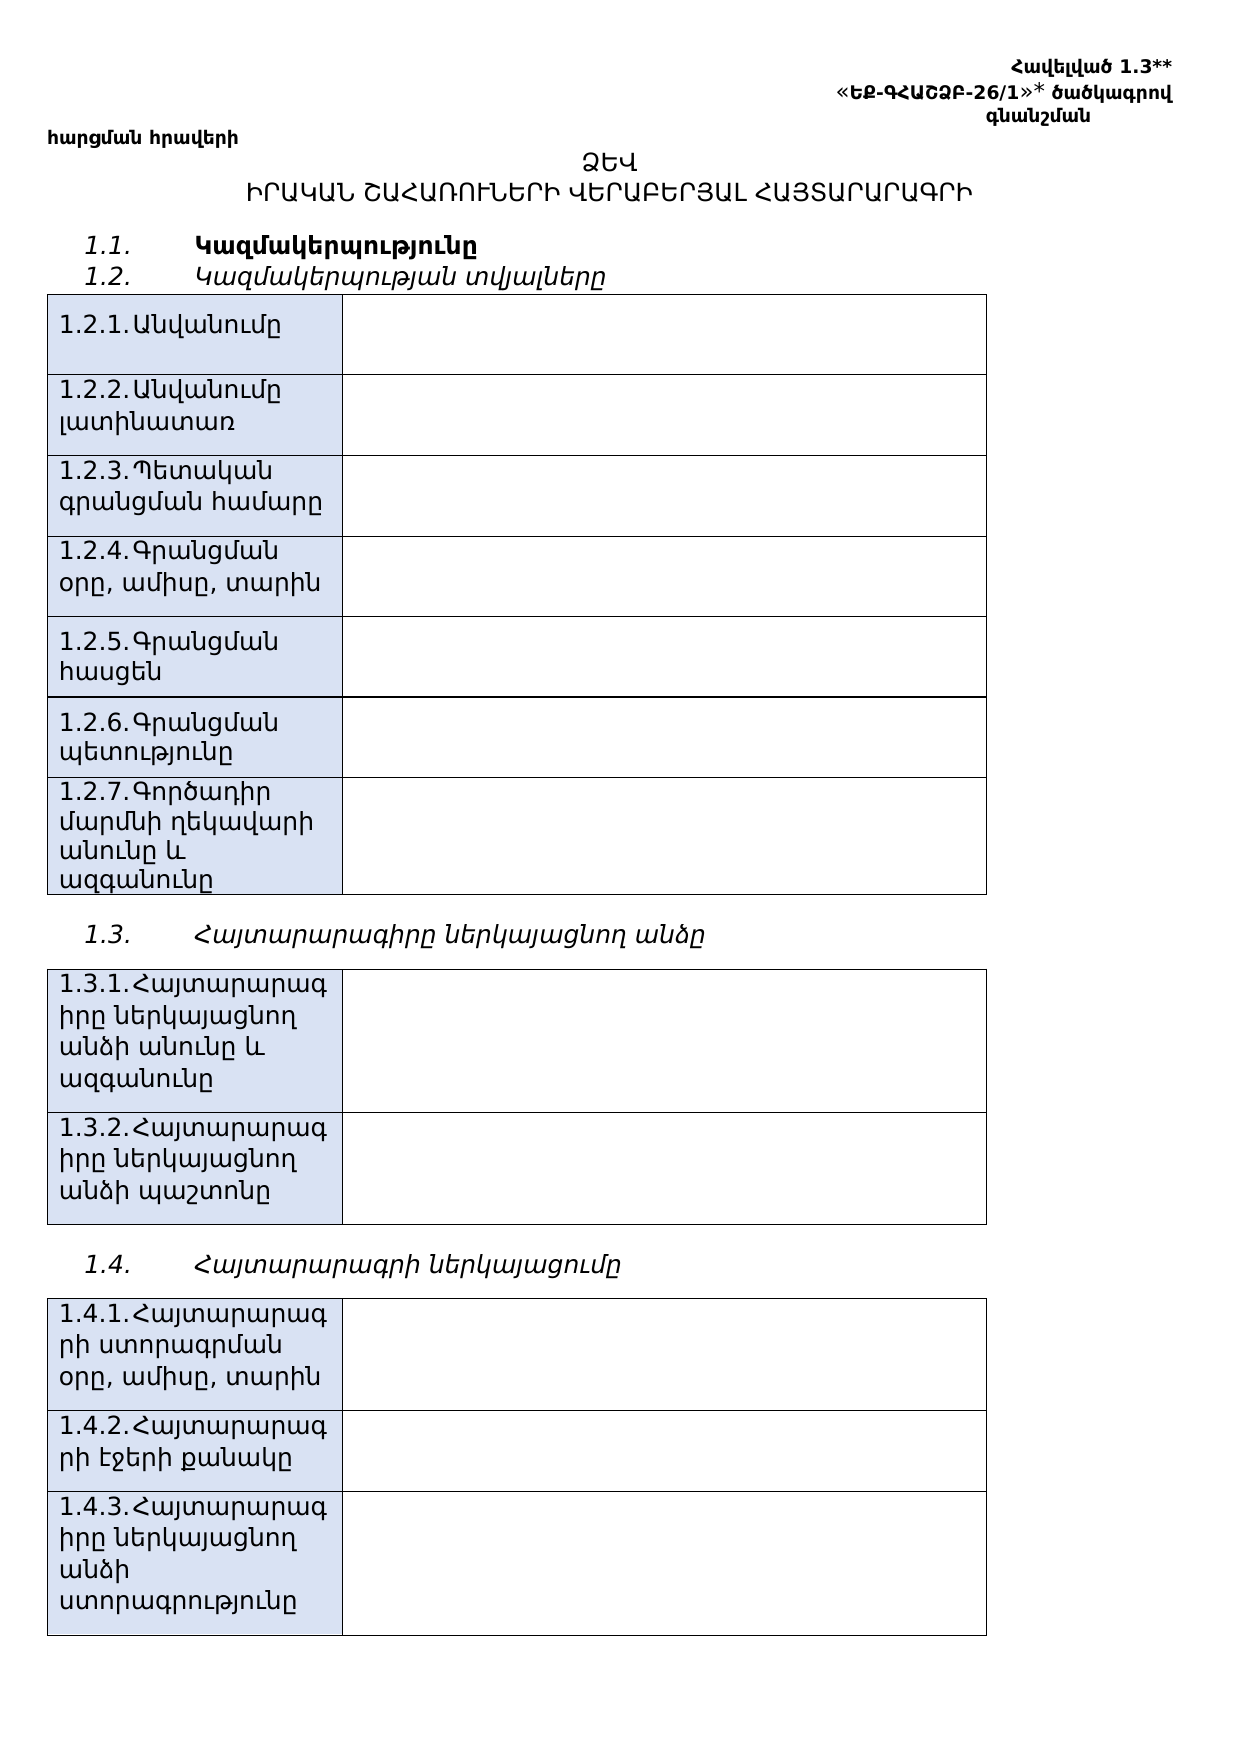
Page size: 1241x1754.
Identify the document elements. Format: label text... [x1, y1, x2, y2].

table_cell Անվանումը լատինատառ [48, 375, 342, 455]
table_cell Գրանցման օրը, ամիսը, տարին [48, 537, 342, 616]
table_header Հայտարարագրի ստորագրման օրը, ամիսը, տարին [48, 1299, 342, 1410]
table_cell Գրանցման հասցեն [48, 617, 342, 696]
table_header Հայտարարագիրը ներկայացնող անձի անունը և ազգանունը [48, 970, 342, 1112]
table_cell Գործադիր մարմնի ղեկավարի անունը և ազգանունը [48, 778, 342, 894]
table_header Անվանումը [48, 295, 342, 374]
table_cell [343, 537, 986, 616]
table_cell [343, 456, 986, 536]
table_header [343, 1299, 986, 1410]
table_header [343, 295, 986, 374]
list Հայտարարագրի ներկայացումը [84, 1250, 1172, 1279]
list Կազմակերպության տվյալները [84, 263, 1172, 292]
list Կազմակերպությունը [84, 231, 1172, 260]
table_cell [343, 778, 986, 894]
table_header [343, 970, 986, 1112]
text ԻՐԱԿԱՆ ՇԱՀԱՌՈՒՆԵՐԻ ՎԵՐԱԲԵՐՅԱԼ ՀԱՅՏԱՐԱՐԱԳՐԻ [47, 178, 1172, 207]
table_cell Գրանցման պետությունը [48, 698, 342, 777]
text գնանշման հարցման հրավերի [47, 105, 1172, 148]
text ՁԵՎ [47, 148, 1172, 178]
table_cell [343, 1492, 986, 1634]
subtitle Հավելված 1.3** [47, 56, 1172, 78]
text «ԵՔ-ԳՀԱՇՁԲ-26/1»* ծածկագրով [47, 78, 1172, 105]
table_cell Հայտարարագիրը ներկայացնող անձի ստորագրությունը [48, 1492, 342, 1634]
table_cell Պետական գրանցման համարը [48, 456, 342, 536]
table_cell Հայտարարագրի էջերի քանակը [48, 1411, 342, 1491]
table_cell Հայտարարագիրը ներկայացնող անձի պաշտոնը [48, 1113, 342, 1224]
table_cell [343, 617, 986, 696]
table_cell [343, 1411, 986, 1491]
table_cell [343, 698, 986, 777]
list Հայտարարագիրը ներկայացնող անձը [84, 920, 1172, 949]
table_cell [343, 1113, 986, 1224]
table_cell [343, 375, 986, 455]
